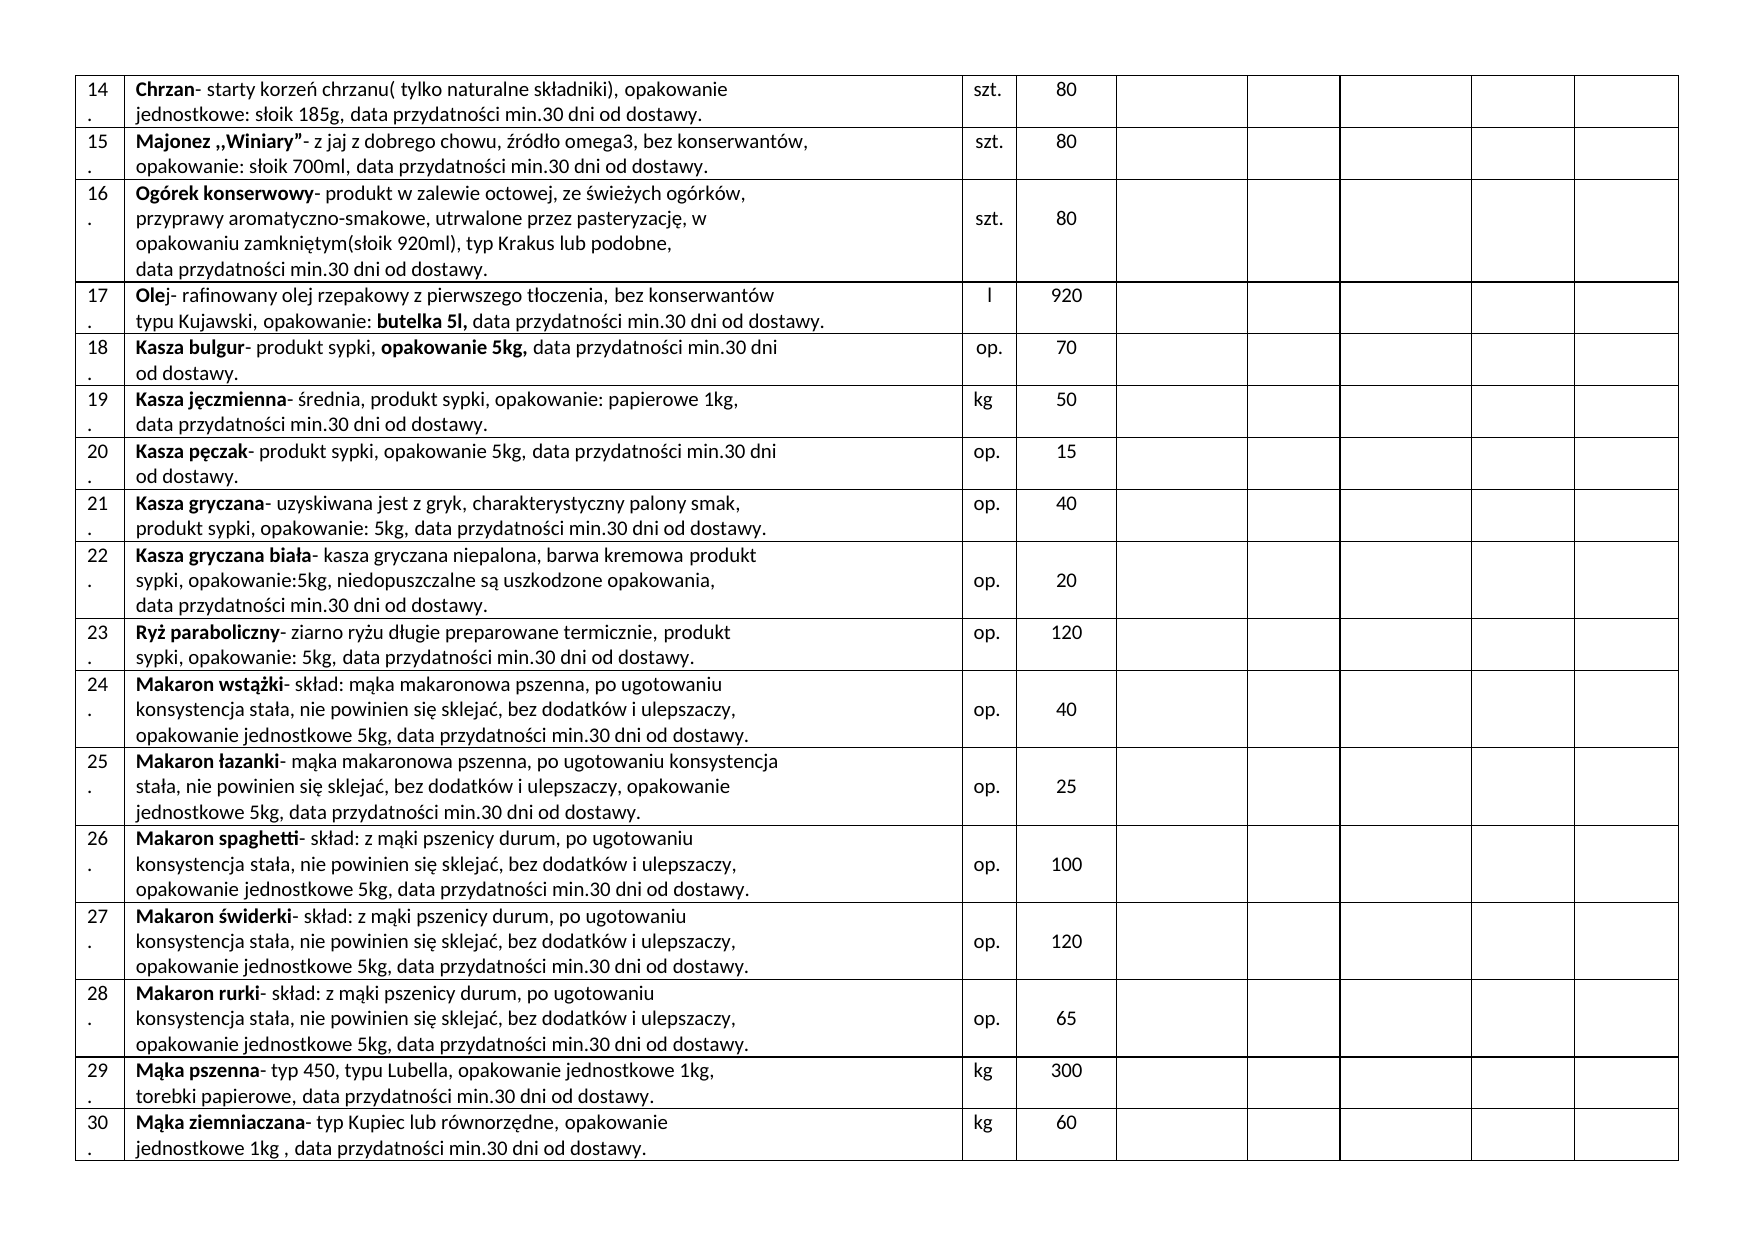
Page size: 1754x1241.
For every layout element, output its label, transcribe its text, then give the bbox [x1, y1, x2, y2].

table_cell Makaron wstążki- skład: mąka makaronowa pszenna, po ugotowaniu konsystencja stała, nie powinien się sklejać, bez dodatków i ulepszaczy, opakowanie jednostkowe 5kg, data przydatności min.30 dni od dostawy. [125, 671, 962, 747]
table_cell [1248, 283, 1339, 333]
table_cell [1117, 386, 1247, 437]
table_cell [1575, 903, 1678, 979]
table_cell 25. [76, 748, 124, 824]
table_cell Kasza jęczmienna- średnia, produkt sypki, opakowanie: papierowe 1kg, data przydatności min.30 dni od dostawy. [125, 386, 962, 437]
table_cell [1472, 748, 1574, 824]
table_cell op. [963, 748, 1016, 824]
table_cell 20 [1017, 542, 1116, 618]
table_cell Makaron rurki- skład: z mąki pszenicy durum, po ugotowaniu konsystencja stała, nie powinien się sklejać, bez dodatków i ulepszaczy, opakowanie jednostkowe 5kg, data przydatności min.30 dni od dostawy. [125, 980, 962, 1056]
table_cell 23. [76, 619, 124, 670]
table_cell [1117, 619, 1247, 670]
table_cell [1248, 542, 1339, 618]
table_cell [1575, 1109, 1678, 1160]
table_cell [1341, 128, 1471, 179]
table_cell [1117, 671, 1247, 747]
table_cell Majonez ,,Winiary”- z jaj z dobrego chowu, źródło omega3, bez konserwantów, opakowanie: słoik 700ml, data przydatności min.30 dni od dostawy. [125, 128, 962, 179]
table_cell [1472, 1109, 1574, 1160]
table_cell [1575, 128, 1678, 179]
table_cell [1341, 1109, 1471, 1160]
table_cell Ogórek konserwowy- produkt w zalewie octowej, ze świeżych ogórków, przyprawy aromatyczno-smakowe, utrwalone przez pasteryzację, w opakowaniu zamkniętym(słoik 920ml), typ Krakus lub podobne, data przydatności min.30 dni od dostawy. [125, 180, 962, 281]
table_cell l [963, 283, 1016, 333]
table_cell 17. [76, 283, 124, 333]
table_cell [1117, 980, 1247, 1056]
table_cell [1472, 76, 1574, 127]
table_cell 50 [1017, 386, 1116, 437]
table_cell [1341, 542, 1471, 618]
table_cell Makaron spaghetti- skład: z mąki pszenicy durum, po ugotowaniu konsystencja stała, nie powinien się sklejać, bez dodatków i ulepszaczy, opakowanie jednostkowe 5kg, data przydatności min.30 dni od dostawy. [125, 826, 962, 902]
table_cell 25 [1017, 748, 1116, 824]
table_cell [1575, 980, 1678, 1056]
table_cell [1117, 438, 1247, 489]
table_cell [1341, 826, 1471, 902]
table_cell [1575, 76, 1678, 127]
table_cell [1248, 748, 1339, 824]
table_cell [1472, 619, 1574, 670]
table_cell kg [963, 1058, 1016, 1108]
table_cell 27. [76, 903, 124, 979]
table_cell 65 [1017, 980, 1116, 1056]
table_cell [1117, 490, 1247, 541]
table_cell op. [963, 671, 1016, 747]
table_cell [1472, 980, 1574, 1056]
table_cell [1472, 128, 1574, 179]
table_cell [1472, 438, 1574, 489]
table_cell [1117, 334, 1247, 385]
table_cell 70 [1017, 334, 1116, 385]
table_cell [1575, 490, 1678, 541]
table_cell [1341, 283, 1471, 333]
table_cell [1341, 671, 1471, 747]
table_cell Chrzan- starty korzeń chrzanu( tylko naturalne składniki), opakowanie jednostkowe: słoik 185g, data przydatności min.30 dni od dostawy. [125, 76, 962, 127]
table_cell [1341, 386, 1471, 437]
table_cell [1472, 490, 1574, 541]
table_cell [1341, 619, 1471, 670]
table_cell [1248, 128, 1339, 179]
table_cell Makaron świderki- skład: z mąki pszenicy durum, po ugotowaniu konsystencja stała, nie powinien się sklejać, bez dodatków i ulepszaczy, opakowanie jednostkowe 5kg, data przydatności min.30 dni od dostawy. [125, 903, 962, 979]
table_cell [1472, 671, 1574, 747]
table_cell [1575, 1058, 1678, 1108]
table_cell Olej- rafinowany olej rzepakowy z pierwszego tłoczenia, bez konserwantów typu Kujawski, opakowanie: butelka 5l, data przydatności min.30 dni od dostawy. [125, 283, 962, 333]
table_cell [1248, 490, 1339, 541]
table_cell op. [963, 980, 1016, 1056]
table_cell 80 [1017, 128, 1116, 179]
table_cell [1341, 903, 1471, 979]
table_cell op. [963, 619, 1016, 670]
table_cell [1117, 283, 1247, 333]
table_cell [1341, 334, 1471, 385]
table_cell [1341, 438, 1471, 489]
table_cell szt. [963, 128, 1016, 179]
table_cell Kasza pęczak- produkt sypki, opakowanie 5kg, data przydatności min.30 dni od dostawy. [125, 438, 962, 489]
table_cell [1472, 542, 1574, 618]
table_cell 920 [1017, 283, 1116, 333]
table_cell [1575, 334, 1678, 385]
table_cell [1248, 671, 1339, 747]
table_cell 120 [1017, 903, 1116, 979]
table_cell Ryż paraboliczny- ziarno ryżu długie preparowane termicznie, produkt sypki, opakowanie: 5kg, data przydatności min.30 dni od dostawy. [125, 619, 962, 670]
table_cell [1117, 748, 1247, 824]
table_cell 24. [76, 671, 124, 747]
table_cell [1341, 76, 1471, 127]
table_cell [1248, 903, 1339, 979]
table_cell 26. [76, 826, 124, 902]
table_cell [1472, 826, 1574, 902]
table_cell op. [963, 438, 1016, 489]
table_cell 100 [1017, 826, 1116, 902]
table_cell [1575, 283, 1678, 333]
table_cell [1341, 180, 1471, 281]
table_cell Kasza gryczana biała- kasza gryczana niepalona, barwa kremowa produkt sypki, opakowanie:5kg, niedopuszczalne są uszkodzone opakowania, data przydatności min.30 dni od dostawy. [125, 542, 962, 618]
table_cell Kasza gryczana- uzyskiwana jest z gryk, charakterystyczny palony smak, produkt sypki, opakowanie: 5kg, data przydatności min.30 dni od dostawy. [125, 490, 962, 541]
table_cell 300 [1017, 1058, 1116, 1108]
table_cell [1117, 903, 1247, 979]
table_cell 16. [76, 180, 124, 281]
table_cell 120 [1017, 619, 1116, 670]
table_cell [1341, 980, 1471, 1056]
table_cell [1117, 542, 1247, 618]
table_cell 19. [76, 386, 124, 437]
table_cell [1575, 671, 1678, 747]
table_cell [1248, 1109, 1339, 1160]
table_cell op. [963, 903, 1016, 979]
table_cell 80 [1017, 76, 1116, 127]
table_cell [1248, 980, 1339, 1056]
table_cell 20. [76, 438, 124, 489]
table_cell [1341, 490, 1471, 541]
table_cell 15. [76, 128, 124, 179]
table_cell 80 [1017, 180, 1116, 281]
table_cell szt. [963, 180, 1016, 281]
table_cell [1575, 748, 1678, 824]
table_cell [1472, 1058, 1574, 1108]
table_cell [1575, 386, 1678, 437]
table_cell [1575, 619, 1678, 670]
table_cell Kasza bulgur- produkt sypki, opakowanie 5kg, data przydatności min.30 dni od dostawy. [125, 334, 962, 385]
table_cell [1117, 826, 1247, 902]
table_cell op. [963, 490, 1016, 541]
table_cell 60 [1017, 1109, 1116, 1160]
table_cell [1248, 76, 1339, 127]
table_cell Makaron łazanki- mąka makaronowa pszenna, po ugotowaniu konsystencja stała, nie powinien się sklejać, bez dodatków i ulepszaczy, opakowanie jednostkowe 5kg, data przydatności min.30 dni od dostawy. [125, 748, 962, 824]
table_cell [1117, 76, 1247, 127]
table_cell [1248, 619, 1339, 670]
table_cell kg [963, 1109, 1016, 1160]
table_cell [1248, 438, 1339, 489]
table_cell 40 [1017, 490, 1116, 541]
table_cell 29. [76, 1058, 124, 1108]
table_cell 14. [76, 76, 124, 127]
table_cell 21. [76, 490, 124, 541]
table_cell [1248, 1058, 1339, 1108]
table_cell 28. [76, 980, 124, 1056]
table_cell op. [963, 334, 1016, 385]
table_cell [1575, 826, 1678, 902]
table_cell [1117, 1109, 1247, 1160]
table_cell [1117, 1058, 1247, 1108]
table_cell 15 [1017, 438, 1116, 489]
table_cell 18. [76, 334, 124, 385]
table_cell 22. [76, 542, 124, 618]
table_cell [1248, 826, 1339, 902]
table_cell [1472, 903, 1574, 979]
table_cell Mąka ziemniaczana- typ Kupiec lub równorzędne, opakowanie jednostkowe 1kg , data przydatności min.30 dni od dostawy. [125, 1109, 962, 1160]
table_cell [1472, 386, 1574, 437]
table_cell [1341, 1058, 1471, 1108]
table_cell [1117, 180, 1247, 281]
table_cell [1472, 180, 1574, 281]
table_cell [1472, 283, 1574, 333]
table_cell kg [963, 386, 1016, 437]
table_cell [1575, 542, 1678, 618]
table_cell szt. [963, 76, 1016, 127]
table_cell op. [963, 826, 1016, 902]
table_cell [1575, 438, 1678, 489]
table_cell [1248, 386, 1339, 437]
table_cell 30. [76, 1109, 124, 1160]
table_cell [1472, 334, 1574, 385]
table_cell Mąka pszenna- typ 450, typu Lubella, opakowanie jednostkowe 1kg, torebki papierowe, data przydatności min.30 dni od dostawy. [125, 1058, 962, 1108]
table_cell [1117, 128, 1247, 179]
table_cell [1248, 180, 1339, 281]
table_cell [1575, 180, 1678, 281]
table_cell op. [963, 542, 1016, 618]
table_cell [1341, 748, 1471, 824]
table_cell [1248, 334, 1339, 385]
table_cell 40 [1017, 671, 1116, 747]
